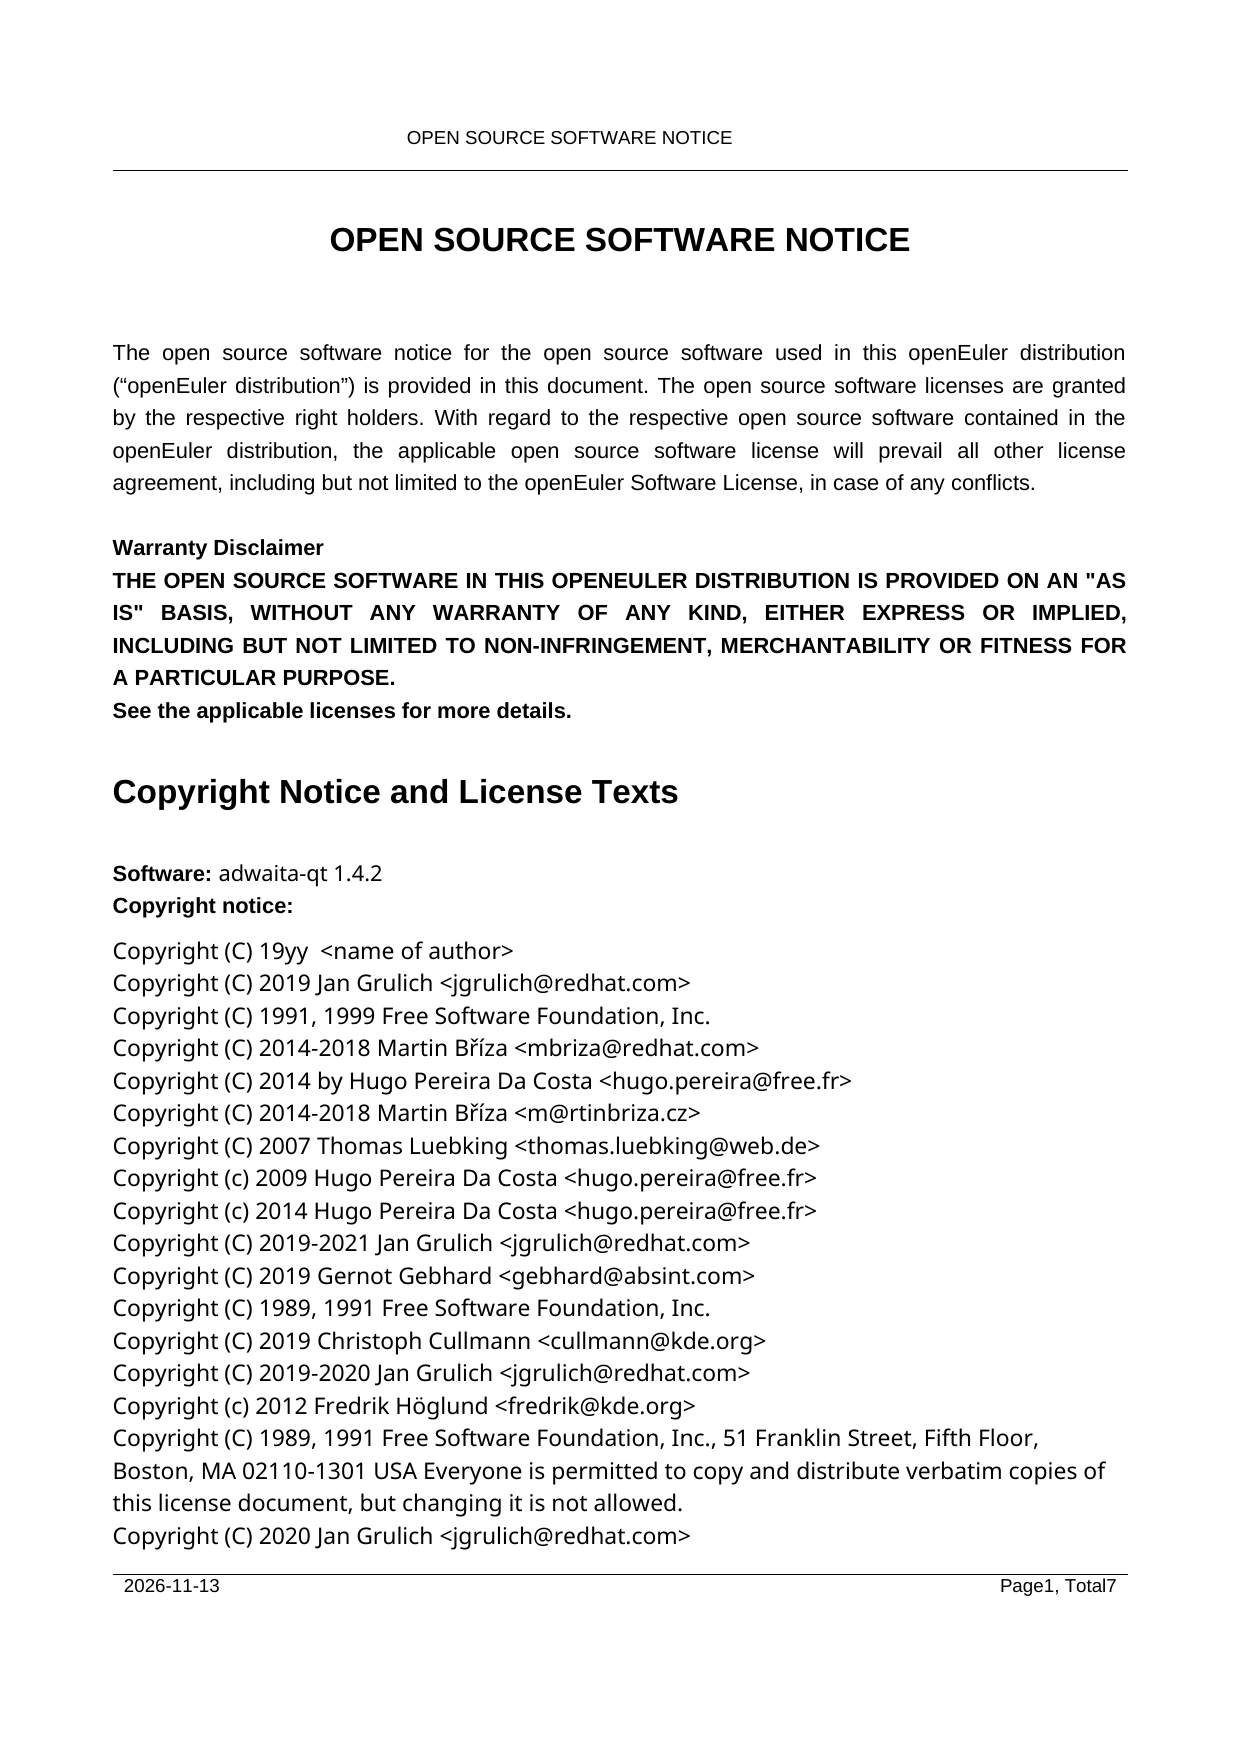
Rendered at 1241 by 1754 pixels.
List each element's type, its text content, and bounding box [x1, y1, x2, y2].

text The open source software notice for the open source software used in this openEuler distribution (“openEuler distribution”) is provided in this document. The open source software licenses are granted by the respective right holders. With regard to the respective open source software contained in the openEuler distribution, the applicable open source software license will prevail all other license agreement, including but not limited to the openEuler Software License, in case of any conflicts. [112, 336, 1128, 499]
text Warranty Disclaimer [112, 531, 1128, 564]
text Copyright Notice and License Texts [112, 759, 1128, 824]
text OPEN SOURCE SOFTWARE NOTICE [112, 206, 1128, 271]
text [112, 934, 1128, 1551]
title Software: adwaita-qt 1.4.2 [112, 856, 1128, 889]
text THE OPEN SOURCE SOFTWARE IN THIS OPENEULER DISTRIBUTION IS PROVIDED ON AN "AS IS" BASIS, WITHOUT ANY WARRANTY OF ANY KIND, EITHER EXPRESS OR IMPLIED, INCLUDING BUT NOT LIMITED TO NON-INFRINGEMENT, MERCHANTABILITY OR FITNESS FOR A PARTICULAR PURPOSE. See the applicable licenses for more details. [112, 564, 1128, 726]
text Copyright notice: [112, 889, 1128, 921]
